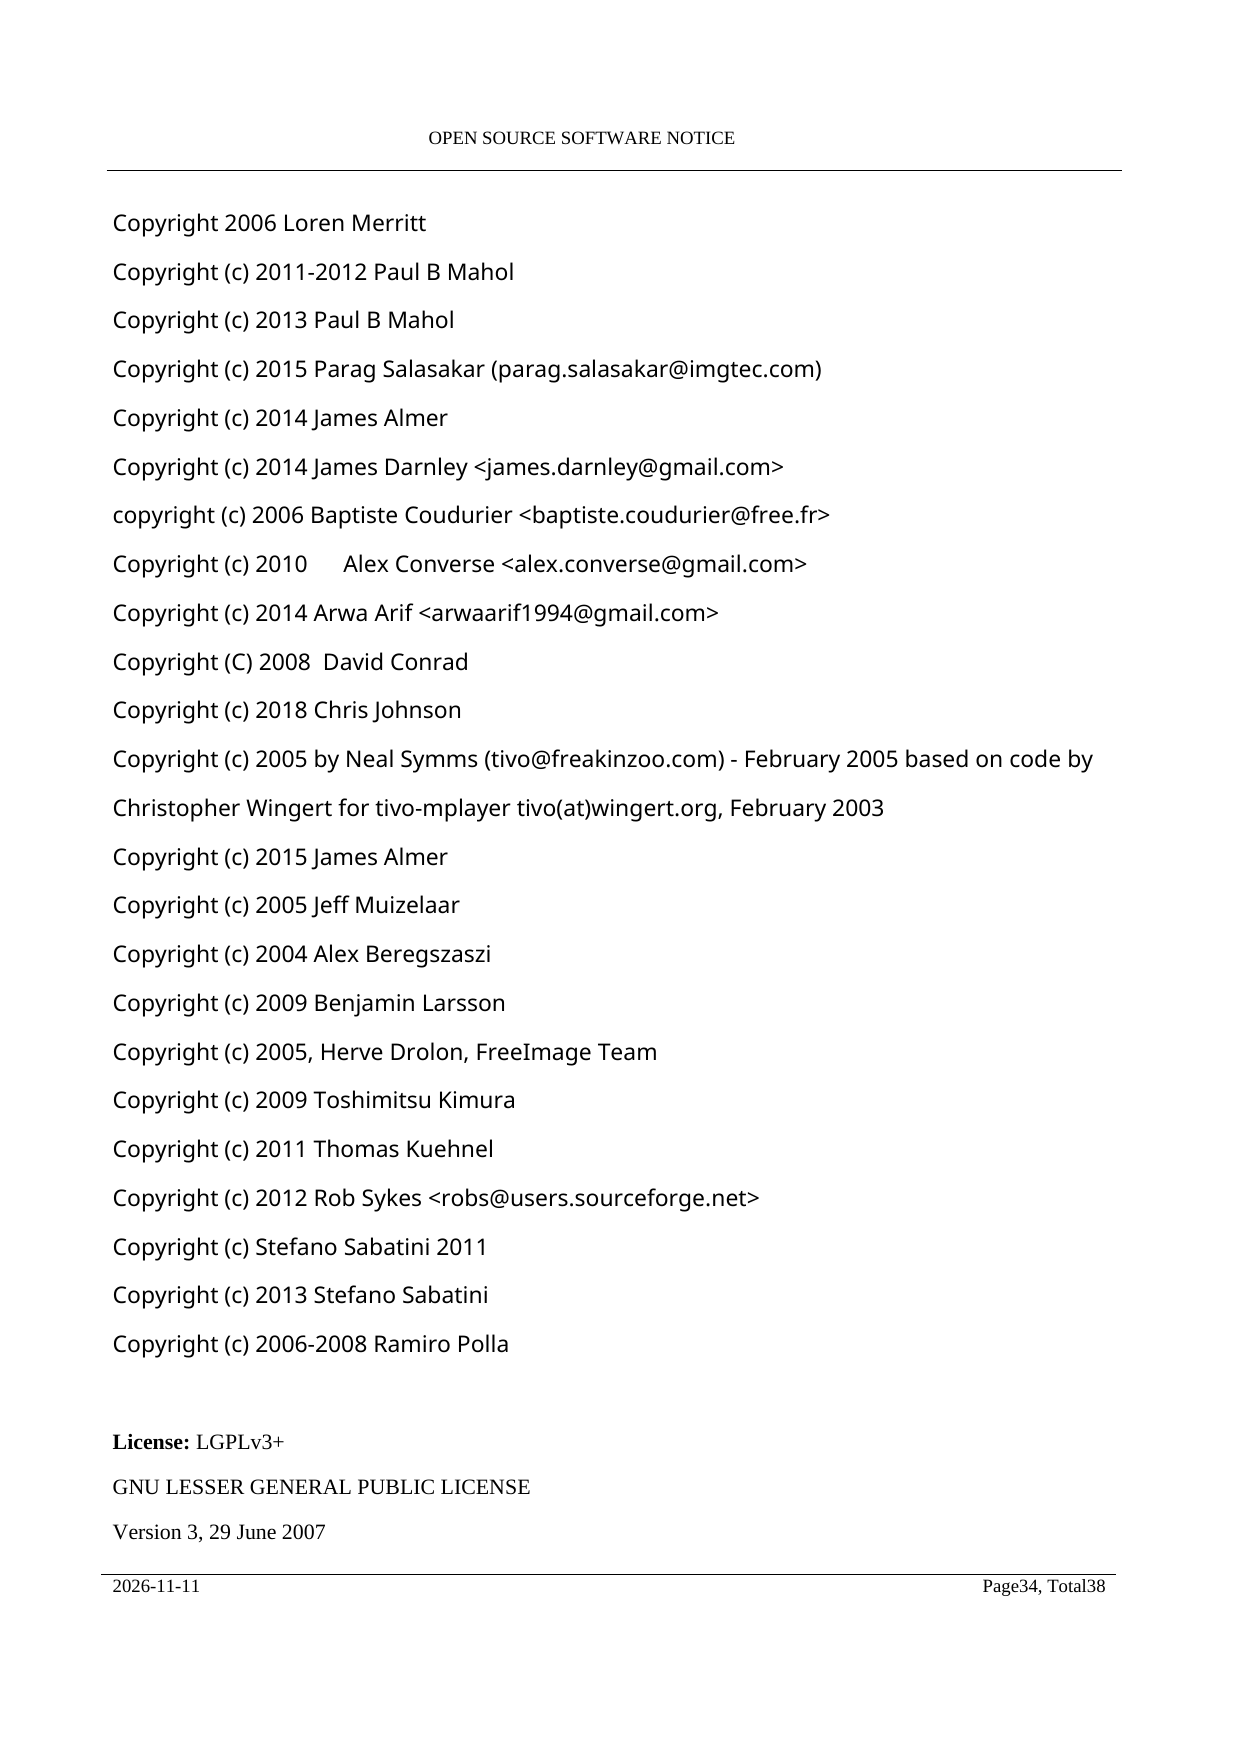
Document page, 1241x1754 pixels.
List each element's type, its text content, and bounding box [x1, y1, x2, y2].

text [112, 206, 1128, 1409]
text GNU LESSER GENERAL PUBLIC LICENSE [112, 1470, 1128, 1503]
text License: LGPLv3+ [112, 1425, 1128, 1458]
text Version 3, 29 June 2007 [112, 1515, 1128, 1548]
